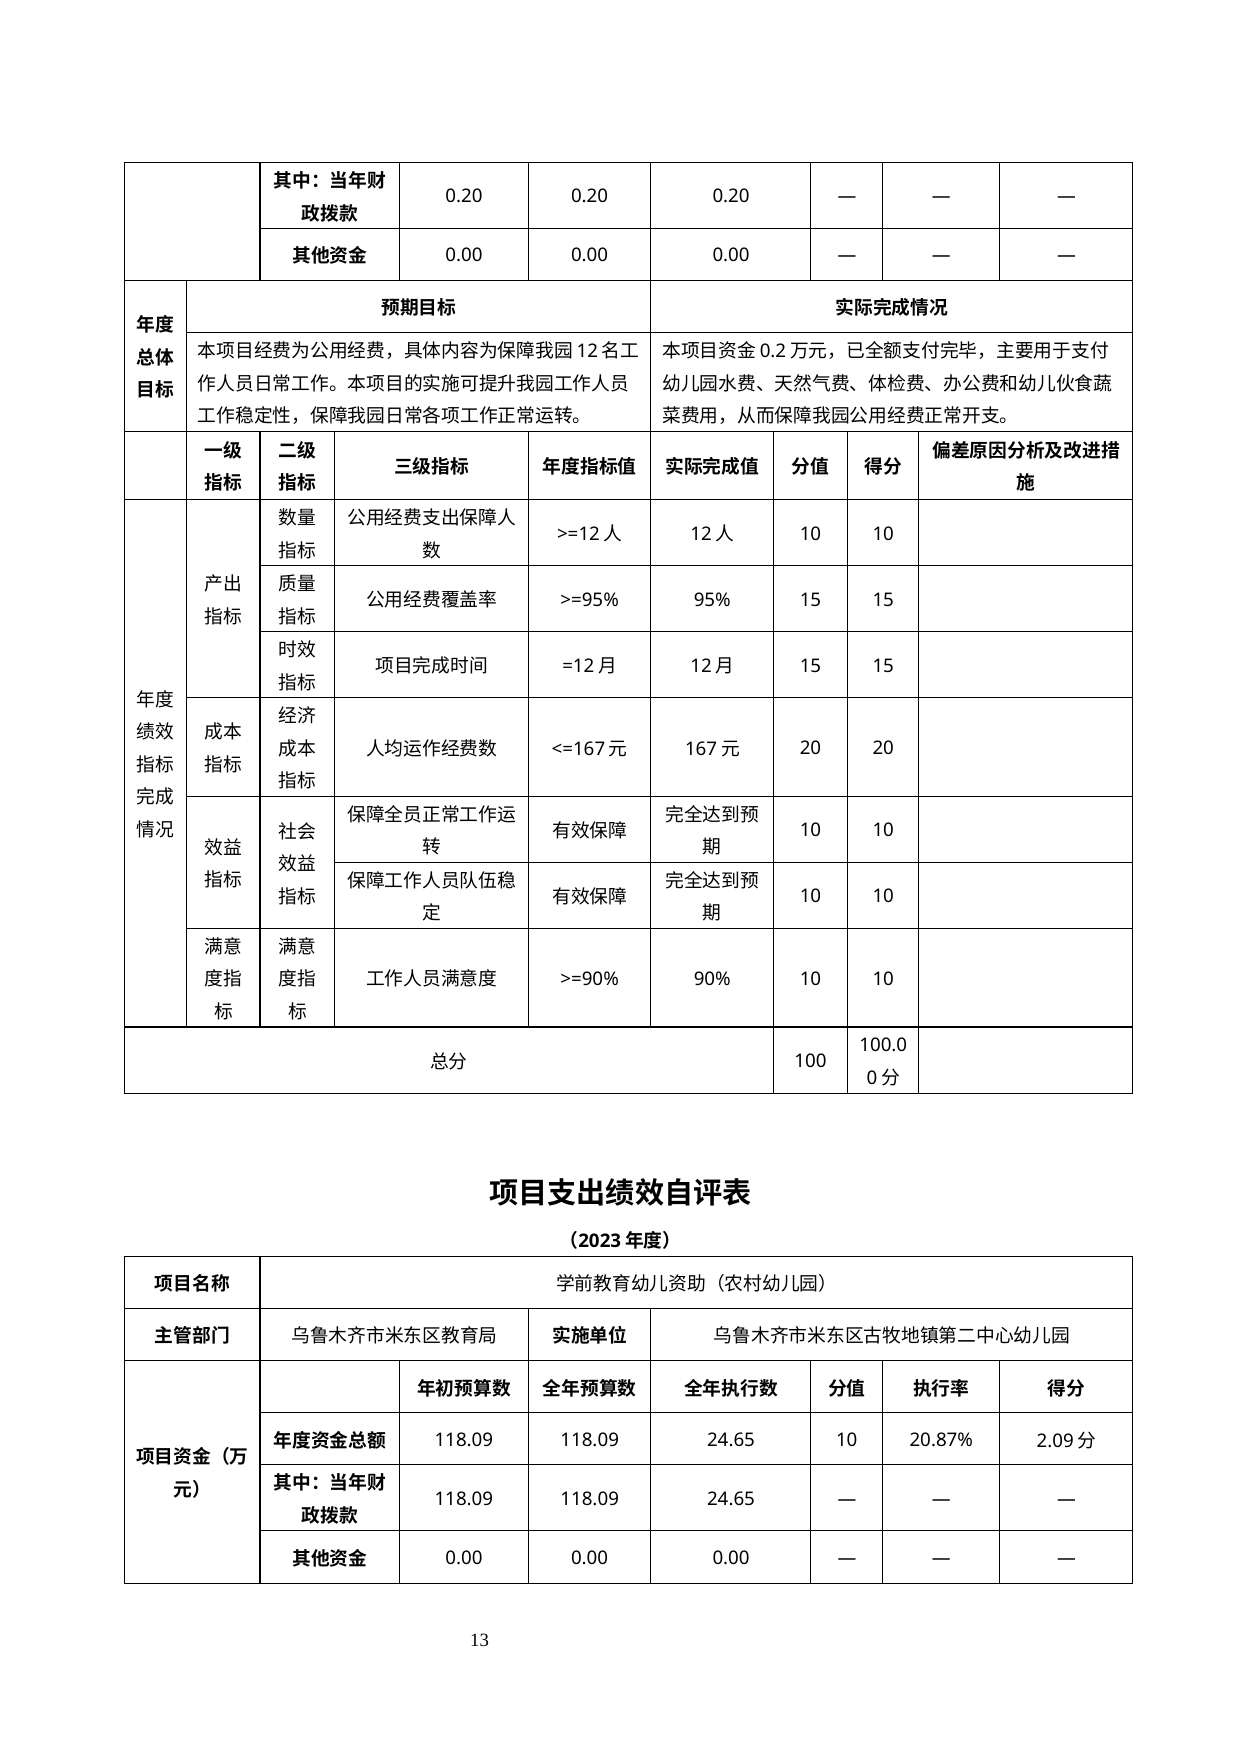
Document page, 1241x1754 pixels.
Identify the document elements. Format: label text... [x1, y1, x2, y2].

table_cell 0.00 [529, 1531, 650, 1582]
table_cell 完全达到预期 [651, 797, 773, 862]
table_cell 得分 [1000, 1361, 1132, 1412]
table_cell [919, 863, 1132, 928]
table_cell 0.20 [651, 163, 810, 228]
table_cell 年初预算数 [400, 1361, 528, 1412]
table_cell — [1000, 1465, 1132, 1530]
table_cell 20 [774, 698, 847, 796]
table_cell 社会效益指标 [261, 797, 334, 928]
table_cell 24.65 [651, 1465, 810, 1530]
table_cell 100.00分 [848, 1028, 918, 1092]
table_cell 10 [811, 1413, 882, 1464]
table_cell 年度资金总额 [261, 1413, 399, 1464]
table_cell 项目完成时间 [335, 632, 528, 697]
table_cell [261, 1361, 399, 1412]
table_cell 167元 [651, 698, 773, 796]
table_cell 12月 [651, 632, 773, 697]
table_cell 90% [651, 929, 773, 1026]
table_cell [919, 929, 1132, 1026]
table_cell 分值 [811, 1361, 882, 1412]
table_cell — [811, 1465, 882, 1530]
table_cell 二级指标 [261, 432, 334, 499]
table_cell 三级指标 [335, 432, 528, 499]
table_cell 质量指标 [261, 566, 334, 631]
table_cell [919, 566, 1132, 631]
text （2023年度） [187, 1223, 1053, 1256]
table_cell 工作人员满意度 [335, 929, 528, 1026]
table_cell 20 [848, 698, 918, 796]
table_cell 保障全员正常工作运转 [335, 797, 528, 862]
table_cell [919, 797, 1132, 862]
table_cell 年度绩效指标完成情况 [125, 500, 186, 1026]
table_cell 年度总体目标 [125, 281, 186, 431]
table_cell — [883, 1465, 999, 1530]
table_cell 预期目标 [187, 281, 650, 332]
table_cell 实际完成情况 [651, 281, 1132, 332]
table_cell [919, 632, 1132, 697]
table_cell 得分 [848, 432, 918, 499]
table_cell 2.09分 [1000, 1413, 1132, 1464]
table_cell 保障工作人员队伍稳定 [335, 863, 528, 928]
table_cell 10 [774, 797, 847, 862]
table_cell 0.00 [529, 229, 650, 280]
table_cell 本项目资金0.2万元，已全额支付完毕，主要用于支付幼儿园水费、天然气费、体检费、办公费和幼儿伙食蔬菜费用，从而保障我园公用经费正常开支。 [651, 333, 1132, 431]
table_cell 一级指标 [187, 432, 259, 499]
table_cell 有效保障 [529, 863, 650, 928]
text 项目支出绩效自评表 [187, 1158, 1053, 1223]
table_cell — [1000, 163, 1132, 228]
table_cell 完全达到预期 [651, 863, 773, 928]
table_cell 15 [848, 632, 918, 697]
table_cell 10 [848, 929, 918, 1026]
table_cell 其中：当年财政拨款 [261, 163, 399, 228]
table_cell 乌鲁木齐市米东区教育局 [261, 1309, 528, 1360]
table_cell 100 [774, 1028, 847, 1092]
table_cell 15 [774, 632, 847, 697]
table_cell 项目资金（万元） [125, 1361, 259, 1582]
table_cell 全年预算数 [529, 1361, 650, 1412]
table_cell — [883, 1531, 999, 1582]
table_cell 15 [774, 566, 847, 631]
table_cell 本项目经费为公用经费，具体内容为保障我园12名工作人员日常工作。本项目的实施可提升我园工作人员工作稳定性，保障我园日常各项工作正常运转。 [187, 333, 650, 431]
table_cell 有效保障 [529, 797, 650, 862]
table_cell 产出指标 [187, 500, 259, 697]
table_cell 0.20 [400, 163, 528, 228]
table_cell 公用经费覆盖率 [335, 566, 528, 631]
table_cell 0.20 [529, 163, 650, 228]
table_cell 10 [848, 863, 918, 928]
table_cell 其他资金 [261, 229, 399, 280]
table_cell — [1000, 1531, 1132, 1582]
table_cell 满意度指标 [261, 929, 334, 1026]
table_cell 成本指标 [187, 698, 259, 796]
table_cell 0.00 [651, 229, 810, 280]
table_cell 主管部门 [125, 1309, 259, 1360]
table_cell — [1000, 229, 1132, 280]
table_cell 118.09 [529, 1465, 650, 1530]
table_cell — [883, 163, 999, 228]
table_cell 全年执行数 [651, 1361, 810, 1412]
table_cell 偏差原因分析及改进措施 [919, 432, 1132, 499]
table_cell 10 [774, 500, 847, 565]
table_cell [919, 698, 1132, 796]
table_cell 人均运作经费数 [335, 698, 528, 796]
table_cell — [883, 229, 999, 280]
table_cell 95% [651, 566, 773, 631]
table_cell 0.00 [400, 1531, 528, 1582]
table_cell — [811, 1531, 882, 1582]
table_cell — [811, 229, 882, 280]
table_cell >=12人 [529, 500, 650, 565]
table_cell 时效指标 [261, 632, 334, 697]
table_cell 实际完成值 [651, 432, 773, 499]
table_cell 0.00 [400, 229, 528, 280]
table_cell 经济成本指标 [261, 698, 334, 796]
table_cell 24.65 [651, 1413, 810, 1464]
table_cell 乌鲁木齐市米东区古牧地镇第二中心幼儿园 [651, 1309, 1132, 1360]
table_cell 15 [848, 566, 918, 631]
table_cell 0.00 [651, 1531, 810, 1582]
table_cell 10 [774, 929, 847, 1026]
table_cell 10 [848, 500, 918, 565]
table_cell [919, 500, 1132, 565]
table_cell 实施单位 [529, 1309, 650, 1360]
table_cell 执行率 [883, 1361, 999, 1412]
table_cell >=95% [529, 566, 650, 631]
table_cell 公用经费支出保障人数 [335, 500, 528, 565]
table_cell 10 [774, 863, 847, 928]
table_cell 效益指标 [187, 797, 259, 928]
table_cell 其他资金 [261, 1531, 399, 1582]
table_cell [919, 1028, 1132, 1092]
table_cell — [811, 163, 882, 228]
table_cell 年度指标值 [529, 432, 650, 499]
table_cell 数量指标 [261, 500, 334, 565]
table_cell <=167元 [529, 698, 650, 796]
table_cell 12人 [651, 500, 773, 565]
table_header 学前教育幼儿资助（农村幼儿园） [261, 1257, 1132, 1308]
table_cell 满意度指标 [187, 929, 259, 1026]
table_cell 其中：当年财政拨款 [261, 1465, 399, 1530]
table_cell >=90% [529, 929, 650, 1026]
table_cell 20.87% [883, 1413, 999, 1464]
table_cell 118.09 [529, 1413, 650, 1464]
table_cell 总分 [125, 1028, 773, 1092]
table_cell =12月 [529, 632, 650, 697]
table_cell 分值 [774, 432, 847, 499]
table_header 项目名称 [125, 1257, 259, 1308]
table_cell 118.09 [400, 1465, 528, 1530]
table_cell [125, 432, 186, 499]
table_cell 10 [848, 797, 918, 862]
table_cell 118.09 [400, 1413, 528, 1464]
